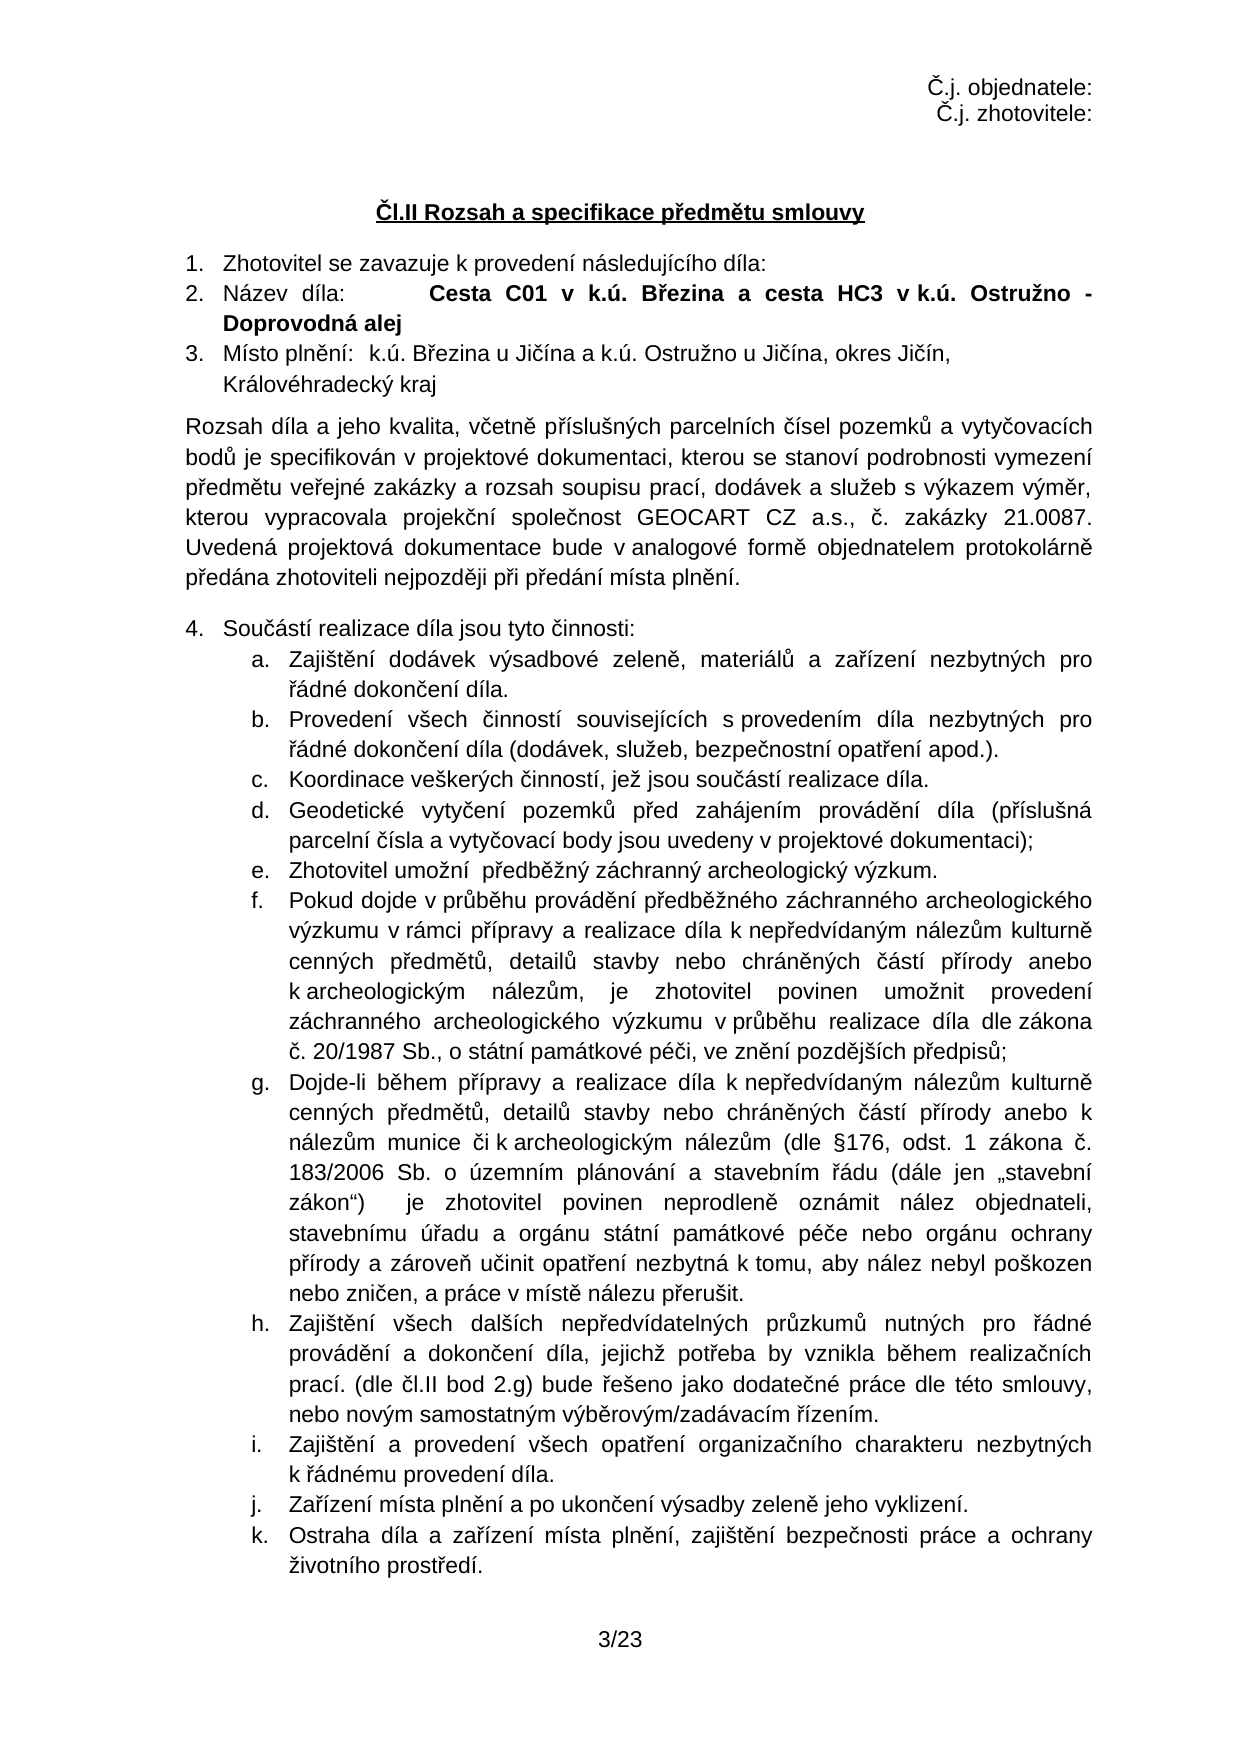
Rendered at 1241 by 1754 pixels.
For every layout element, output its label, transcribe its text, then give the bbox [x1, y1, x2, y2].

list Místo plnění: k.ú. Březina u Jičína a k.ú. Ostružno u Jičína, okres Jičín, Královéhradecký kraj [185, 340, 1093, 397]
list Zajištění všech dalších nepředvídatelných průzkumů nutných pro řádné provádění a dokončení díla, jejichž potřeba by vznikla během realizačních prací. (dle čl.II bod 2.g) bude řešeno jako dodatečné práce dle této smlouvy, nebo novým samostatným výběrovým/zadávacím řízením. [251, 1310, 1093, 1427]
list Provedení všech činností souvisejících s provedením díla nezbytných pro řádné dokončení díla (dodávek, služeb, bezpečnostní opatření apod.). [251, 706, 1093, 762]
list Zhotovitel se zavazuje k provedení následujícího díla: [185, 250, 1093, 276]
text Čl.II Rozsah a specifikace předmětu smlouvy [148, 199, 1093, 225]
list Pokud dojde v průběhu provádění předběžného záchranného archeologického výzkumu v rámci přípravy a realizace díla k nepředvídaným nálezům kulturně cenných předmětů, detailů stavby nebo chráněných částí přírody anebo k archeologickým nálezům, je zhotovitel povinen umožnit provedení záchranného archeologického výzkumu v průběhu realizace díla dle zákona č. 20/1987 Sb., o státní památkové péči, ve znění pozdějších předpisů; [251, 887, 1093, 1064]
list Zajištění a provedení všech opatření organizačního charakteru nezbytných k řádnému provedení díla. [251, 1431, 1093, 1487]
list Zařízení místa plnění a po ukončení výsadby zeleně jeho vyklizení. [251, 1491, 1093, 1518]
text Rozsah díla a jeho kvalita, včetně příslušných parcelních čísel pozemků a vytyčovacích bodů je specifikován v projektové dokumentaci, kterou se stanoví podrobnosti vymezení předmětu veřejné zakázky a rozsah soupisu prací, dodávek a služeb s výkazem výměr, kterou vypracovala projekční společnost GEOCART CZ a.s., č. zakázky 21.0087. Uvedená projektová dokumentace bude v analogové formě objednatelem protokolárně předána zhotoviteli nejpozději při předání místa plnění. [185, 413, 1093, 591]
list Název díla: Cesta C01 v k.ú. Březina a cesta HC3 v k.ú. Ostružno - Doprovodná alej [185, 280, 1093, 336]
list Dojde-li během přípravy a realizace díla k nepředvídaným nálezům kulturně cenných předmětů, detailů stavby nebo chráněných částí přírody anebo k nálezům munice či k archeologickým nálezům (dle §176, odst. 1 zákona č. 183/2006 Sb. o územním plánování a stavebním řádu (dále jen „stavební zákon“) je zhotovitel povinen neprodleně oznámit nález objednateli, stavebnímu úřadu a orgánu státní památkové péče nebo orgánu ochrany přírody a zároveň učinit opatření nezbytná k tomu, aby nález nebyl poškozen nebo zničen, a práce v místě nálezu přerušit. [251, 1068, 1093, 1306]
list Geodetické vytyčení pozemků před zahájením provádění díla (příslušná parcelní čísla a vytyčovací body jsou uvedeny v projektové dokumentaci); [251, 797, 1093, 853]
list Součástí realizace díla jsou tyto činnosti: [185, 615, 1093, 642]
list Koordinace veškerých činností, jež jsou součástí realizace díla. [251, 766, 1093, 793]
list Zajištění dodávek výsadbové zeleně, materiálů a zařízení nezbytných pro řádné dokončení díla. [251, 646, 1093, 702]
list Ostraha díla a zařízení místa plnění, zajištění bezpečnosti práce a ochrany životního prostředí. [251, 1522, 1093, 1578]
list Zhotovitel umožní předběžný záchranný archeologický výzkum. [251, 857, 1093, 883]
